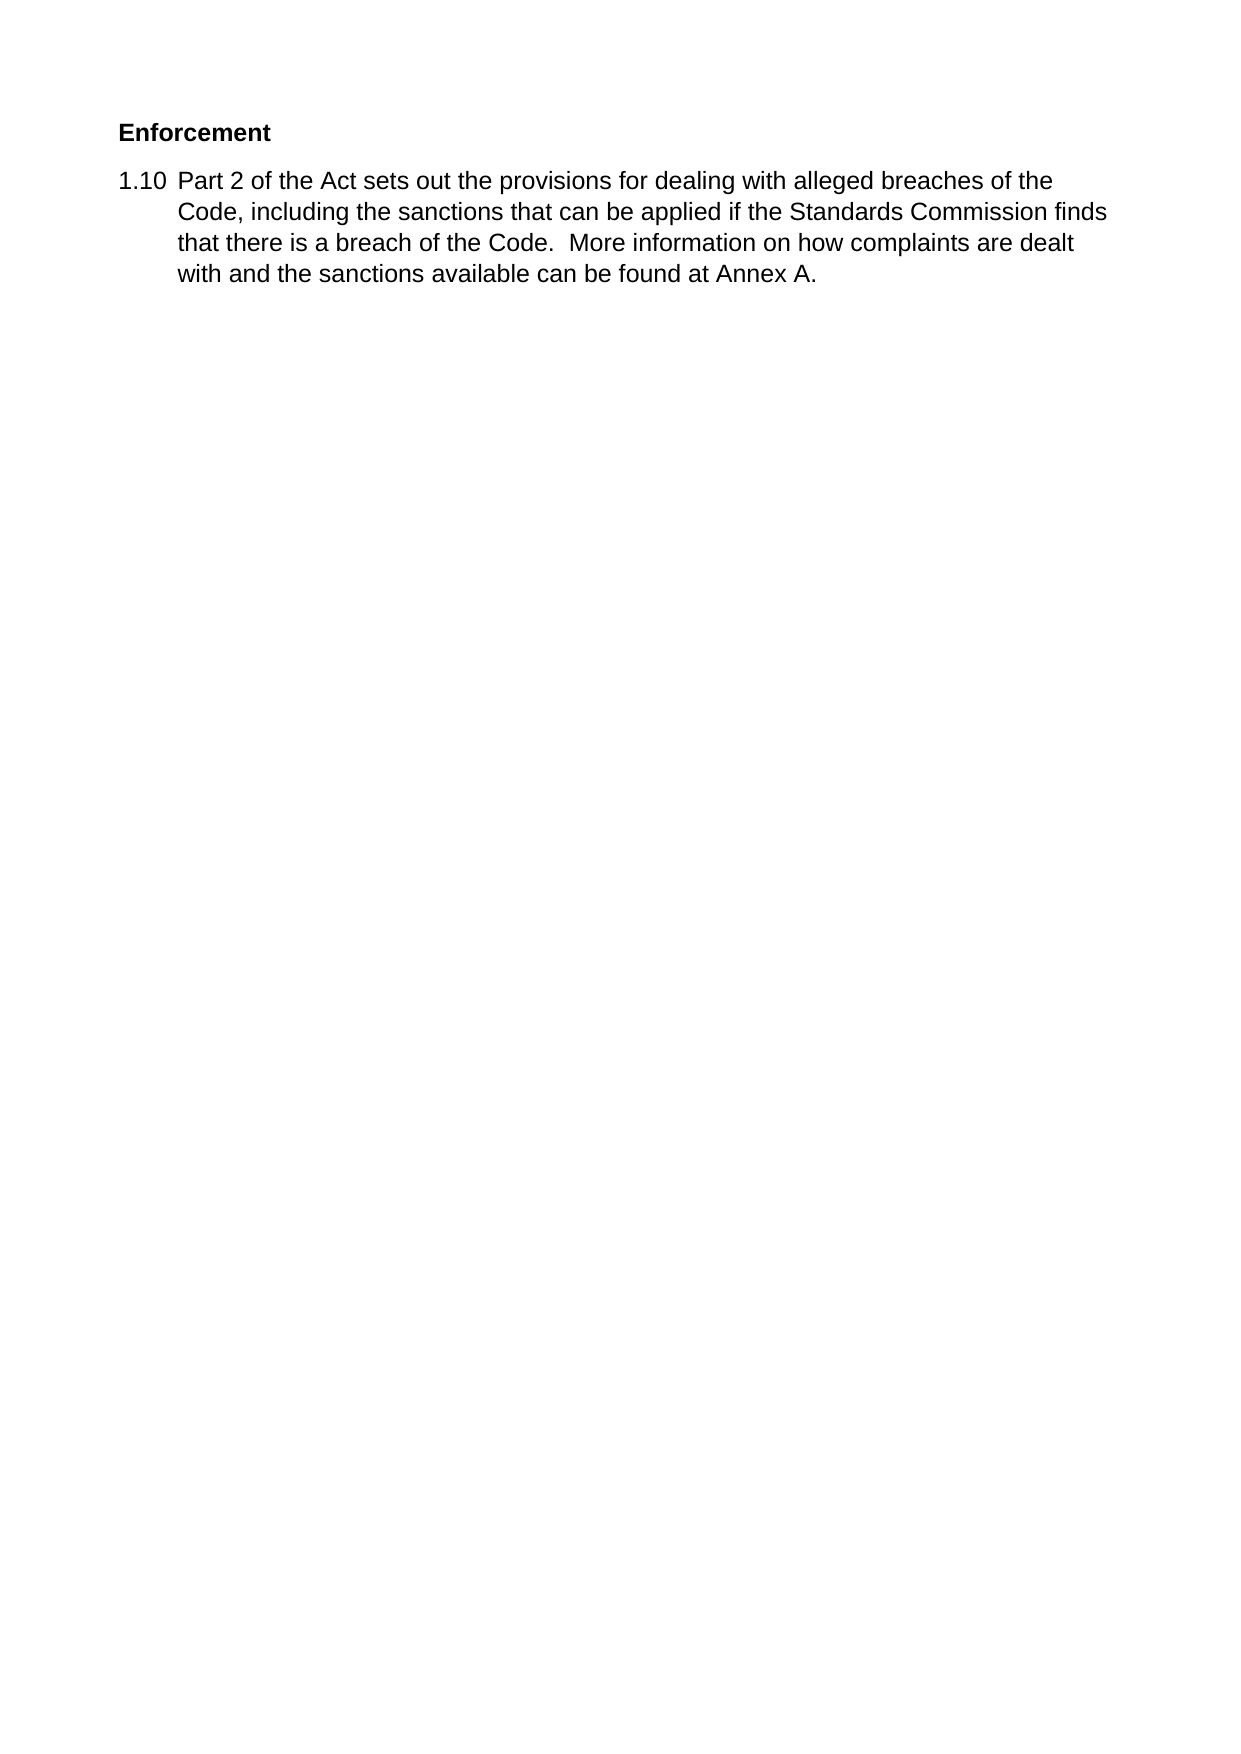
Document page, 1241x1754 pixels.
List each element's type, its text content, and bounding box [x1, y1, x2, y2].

text Enforcement [118, 118, 1122, 147]
list Part 2 of the Act sets out the provisions for dealing with alleged breaches of the Code, including the sanctions that can be applied if the Standards Commission finds that there is a breach of the Code. More information on how complaints are dealt with and the sanctions available can be found at Annex A. [118, 166, 1122, 288]
